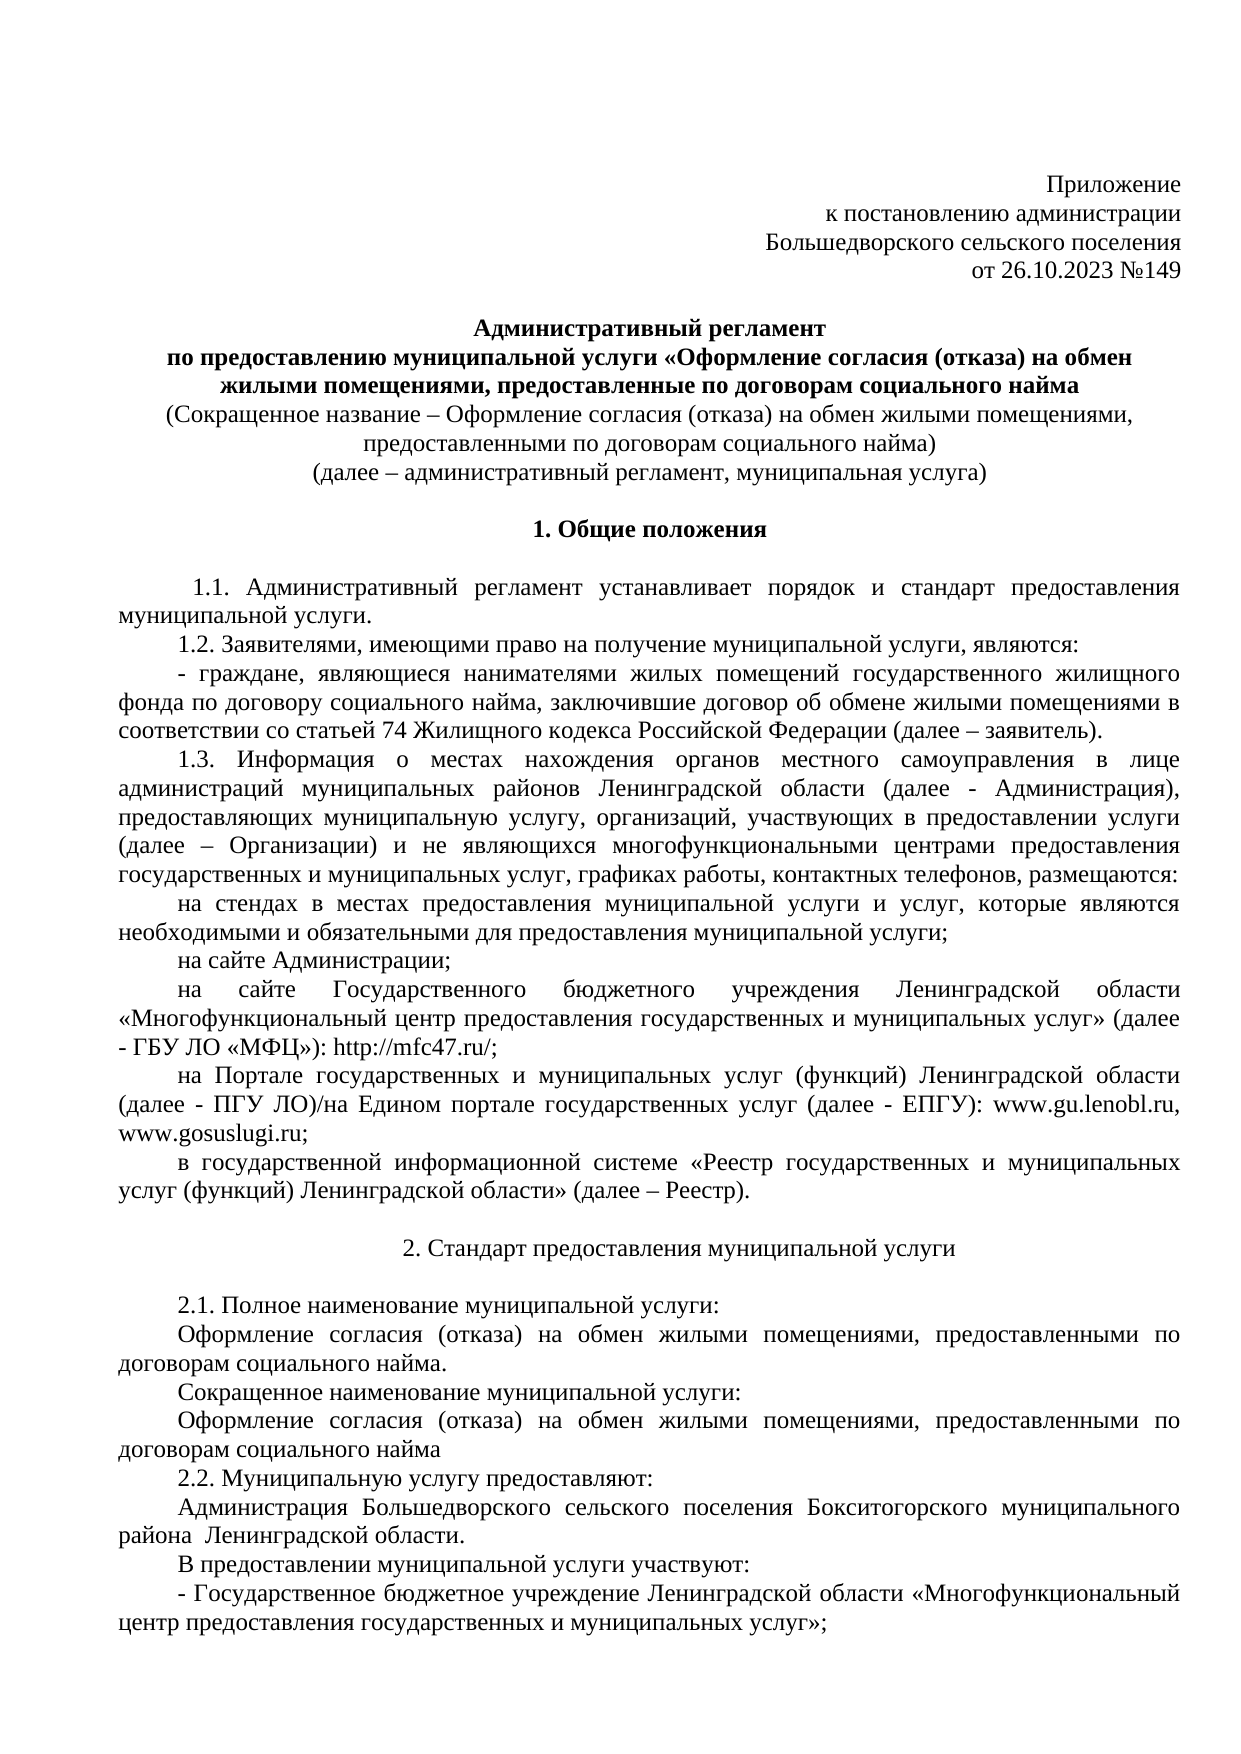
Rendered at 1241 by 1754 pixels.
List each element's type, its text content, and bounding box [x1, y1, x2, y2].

text в государственной информационной системе «Реестр государственных и муниципальных услуг (функций) Ленинградской области» (далее – Реестр). [118, 1147, 1181, 1204]
text 1.3. Информация о местах нахождения органов местного самоуправления в лице администраций муниципальных районов Ленинградской области (далее - Администрация), предоставляющих муниципальную услугу, организаций, участвующих в предоставлении услуги (далее – Организации) и не являющихся многофункциональными центрами предоставления государственных и муниципальных услуг, графиках работы, контактных телефонов, размещаются: [118, 744, 1181, 888]
title (далее – административный регламент, муниципальная услуга) [118, 457, 1181, 485]
text 1.1. Административный регламент устанавливает порядок и стандарт предоставления муниципальной услуги. [118, 572, 1181, 629]
title от 26.10.2023 №149 [118, 255, 1181, 284]
title по предоставлению муниципальной услуги «Оформление согласия (отказа) на обмен жилыми помещениями, предоставленные по договорам социального найма [118, 342, 1181, 399]
text 1. Общие положения [118, 514, 1181, 543]
title Административный регламент [118, 313, 1181, 342]
text 2. Стандарт предоставления муниципальной услуги [118, 1233, 1181, 1262]
text Большедворского сельского поселения [118, 227, 1181, 255]
text - Государственное бюджетное учреждение Ленинградской области «Многофункциональный центр предоставления государственных и муниципальных услуг»; [118, 1578, 1181, 1635]
text Оформление согласия (отказа) на обмен жилыми помещениями, предоставленными по договорам социального найма. [118, 1319, 1181, 1377]
text В предоставлении муниципальной услуги участвуют: [118, 1549, 1181, 1578]
title (Сокращенное название – Оформление согласия (отказа) на обмен жилыми помещениями, предоставленными по договорам социального найма) [118, 399, 1181, 457]
text 2.1. Полное наименование муниципальной услуги: [118, 1290, 1181, 1319]
text на стендах в местах предоставления муниципальной услуги и услуг, которые являются необходимыми и обязательными для предоставления муниципальной услуги; [118, 888, 1181, 945]
text на сайте Администрации; [118, 945, 1181, 974]
text Администрация Большедворского сельского поселения Бокситогорского муниципального района Ленинградской области. [118, 1492, 1181, 1549]
text 2.2. Муниципальную услугу предоставляют: [118, 1463, 1181, 1492]
text 1.2. Заявителями, имеющими право на получение муниципальной услуги, являются: [118, 629, 1181, 658]
text к постановлению администрации [118, 198, 1181, 227]
text Приложение [118, 169, 1181, 198]
text на Портале государственных и муниципальных услуг (функций) Ленинградской области (далее - ПГУ ЛО)/на Едином портале государственных услуг (далее - ЕПГУ): www.gu.lenobl.ru, www.gosuslugi.ru; [118, 1060, 1181, 1147]
text на сайте Государственного бюджетного учреждения Ленинградской области «Многофункциональный центр предоставления государственных и муниципальных услуг» (далее - ГБУ ЛО «МФЦ»): http://mfc47.ru/; [118, 974, 1181, 1060]
text Сокращенное наименование муниципальной услуги: [118, 1377, 1181, 1405]
text - граждане, являющиеся нанимателями жилых помещений государственного жилищного фонда по договору социального найма, заключившие договор об обмене жилыми помещениями в соответствии со статьей 74 Жилищного кодекса Российской Федерации (далее – заявитель). [118, 658, 1181, 744]
text Оформление согласия (отказа) на обмен жилыми помещениями, предоставленными по договорам социального найма [118, 1405, 1181, 1463]
